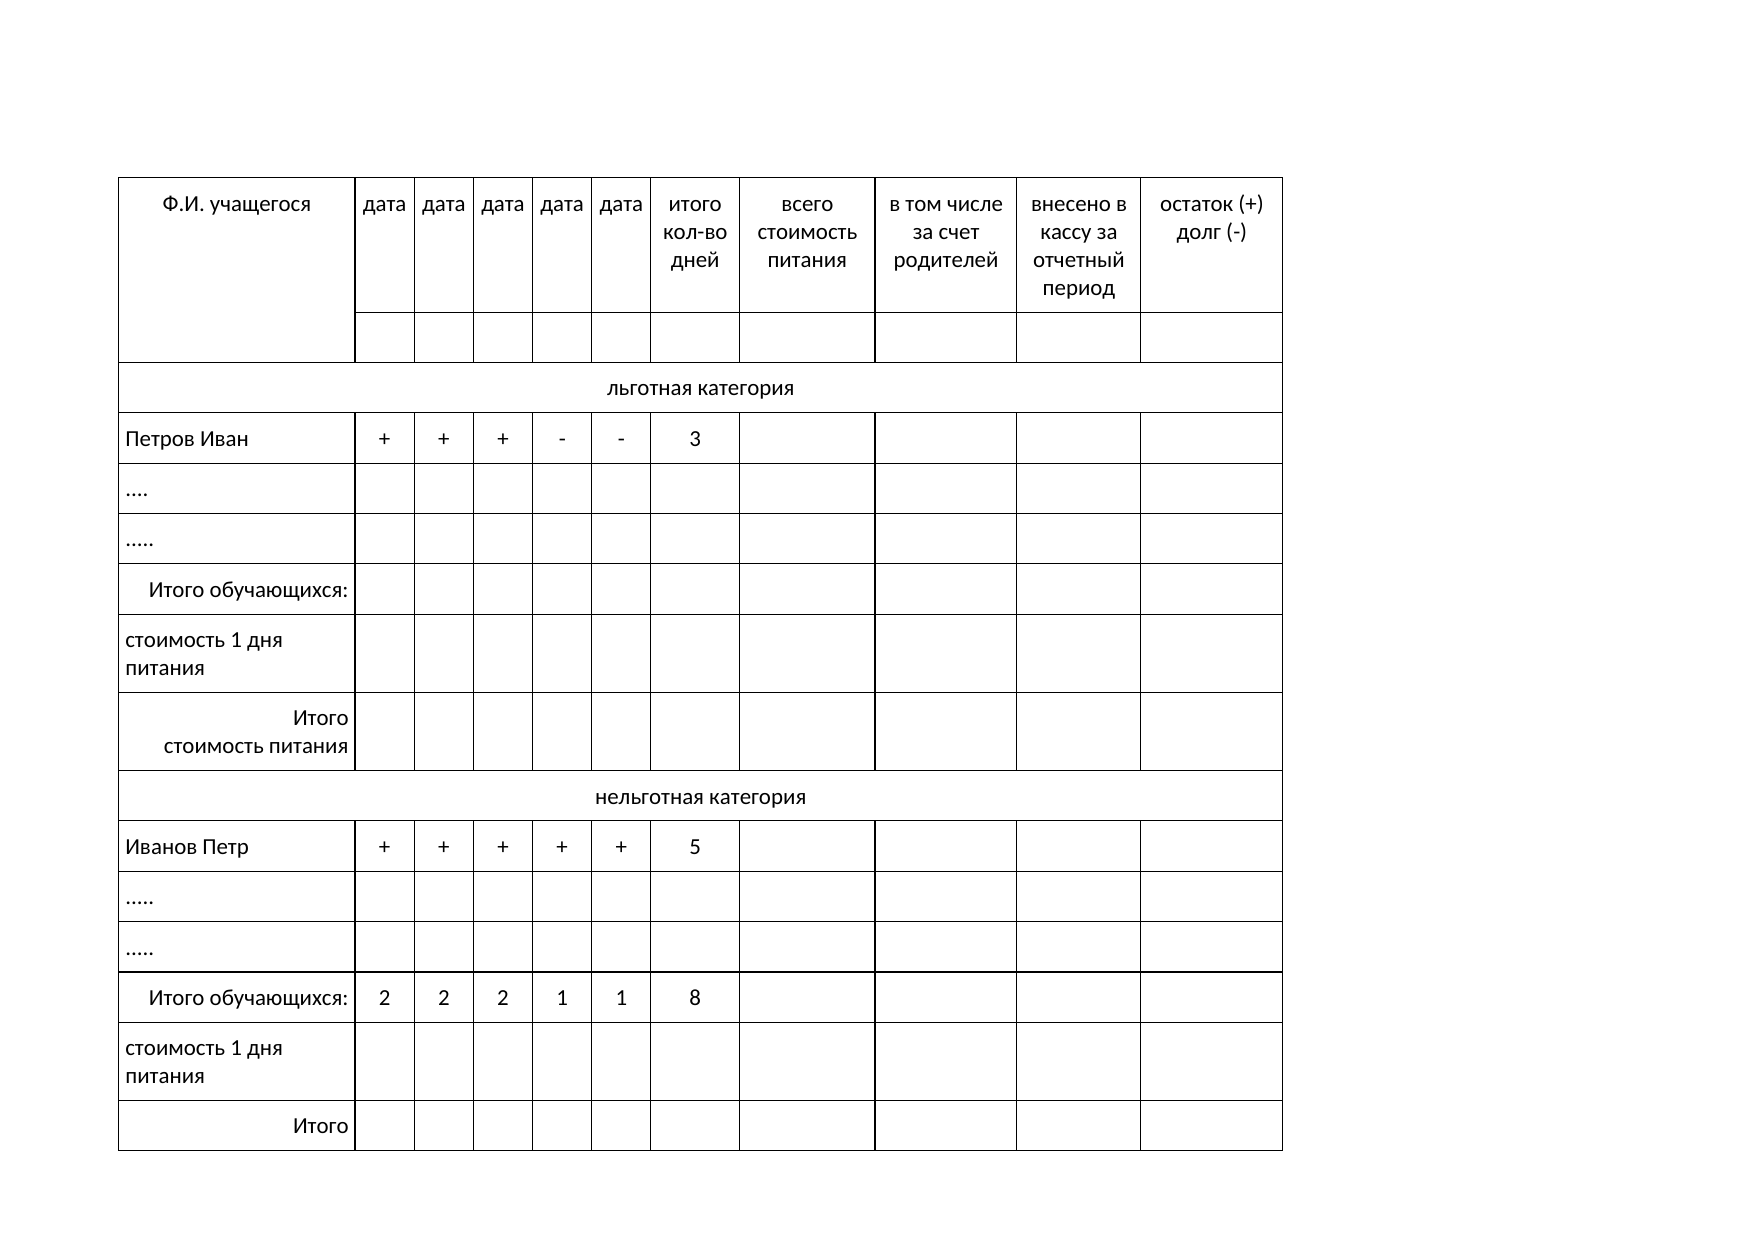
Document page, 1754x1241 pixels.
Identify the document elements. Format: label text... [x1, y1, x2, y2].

table_cell [740, 693, 874, 770]
table_cell [651, 564, 739, 613]
table_cell [592, 564, 650, 613]
table_cell [876, 1101, 1016, 1150]
table_cell [1141, 973, 1282, 1022]
table_cell [876, 821, 1016, 871]
table_cell [1017, 413, 1140, 462]
table_cell [415, 693, 473, 770]
table_cell [1141, 564, 1282, 613]
table_cell [1017, 514, 1140, 563]
table_cell 2 [415, 973, 473, 1022]
table_cell [474, 615, 532, 692]
table_cell 3 [651, 413, 739, 462]
table_cell [876, 514, 1016, 563]
table_cell [592, 872, 650, 921]
table_cell [876, 615, 1016, 692]
table_cell [1017, 1101, 1140, 1150]
table_cell [415, 464, 473, 513]
table_cell 1 [533, 973, 591, 1022]
table_cell [651, 1101, 739, 1150]
table_cell [651, 313, 739, 362]
table_header дата [415, 178, 473, 312]
table_cell [651, 464, 739, 513]
table_cell [1141, 922, 1282, 971]
table_cell [876, 1023, 1016, 1100]
table_cell [356, 564, 414, 613]
table_cell [1141, 872, 1282, 921]
table_cell - [533, 413, 591, 462]
table_header итого кол-во дней [651, 178, 739, 312]
table_cell 5 [651, 821, 739, 871]
table_cell [1017, 313, 1140, 362]
table_cell [356, 615, 414, 692]
table_cell [474, 922, 532, 971]
table_cell [474, 313, 532, 362]
table_cell 2 [474, 973, 532, 1022]
table_cell [740, 973, 874, 1022]
table_cell [592, 922, 650, 971]
table_cell [651, 1023, 739, 1100]
table_cell [651, 872, 739, 921]
table_cell [533, 1023, 591, 1100]
table_cell [356, 872, 414, 921]
table_cell [533, 922, 591, 971]
table_cell стоимость 1 дня питания [119, 615, 354, 692]
table_cell [740, 413, 874, 462]
table_cell Итого обучающихся: [119, 973, 354, 1022]
table_header Ф.И. учащегося [119, 178, 354, 362]
table_cell + [533, 821, 591, 871]
table_cell Петров Иван [119, 413, 354, 462]
table_cell [474, 1101, 532, 1150]
table_cell [356, 464, 414, 513]
table_cell [592, 313, 650, 362]
table_header всего стоимость питания [740, 178, 874, 312]
table_cell [356, 1023, 414, 1100]
table_cell [356, 693, 414, 770]
table_cell [1017, 973, 1140, 1022]
table_cell нельготная категория [119, 771, 1282, 820]
table_cell [592, 1101, 650, 1150]
table_cell + [415, 413, 473, 462]
table_cell [1017, 615, 1140, 692]
table_cell стоимость 1 дня питания [119, 1023, 354, 1100]
table_cell [1141, 693, 1282, 770]
table_cell [415, 514, 473, 563]
table_cell [356, 1101, 414, 1150]
table_cell [1141, 514, 1282, 563]
table_cell 2 [356, 973, 414, 1022]
table_cell [415, 615, 473, 692]
table_cell [533, 564, 591, 613]
table_header дата [533, 178, 591, 312]
table_cell [1017, 922, 1140, 971]
table_cell [415, 922, 473, 971]
table_cell + [474, 821, 532, 871]
table_cell [474, 464, 532, 513]
table_cell [1017, 693, 1140, 770]
table_cell [876, 922, 1016, 971]
table_cell [1017, 872, 1140, 921]
table_cell - [592, 413, 650, 462]
table_cell [474, 514, 532, 563]
table_cell льготная категория [119, 363, 1282, 412]
table_cell [533, 615, 591, 692]
table_cell [1141, 1101, 1282, 1150]
table_cell [740, 1101, 874, 1150]
table_header дата [474, 178, 532, 312]
table_cell .... [119, 464, 354, 513]
table_cell + [356, 821, 414, 871]
table_cell [356, 313, 414, 362]
table_cell [740, 821, 874, 871]
table_cell [592, 615, 650, 692]
table_cell [651, 615, 739, 692]
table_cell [119, 1101, 354, 1150]
table_cell [740, 514, 874, 563]
table_header внесено в кассу за отчетный период [1017, 178, 1140, 312]
table_cell [533, 464, 591, 513]
table_cell [876, 872, 1016, 921]
table_cell + [356, 413, 414, 462]
table_cell [740, 615, 874, 692]
table_cell [533, 872, 591, 921]
table_cell [651, 922, 739, 971]
table_cell [876, 693, 1016, 770]
table_cell ..... [119, 514, 354, 563]
table_cell [592, 693, 650, 770]
table_cell [474, 872, 532, 921]
table_cell Иванов Петр [119, 821, 354, 871]
table_cell [740, 922, 874, 971]
table_header дата [356, 178, 414, 312]
table_cell 1 [592, 973, 650, 1022]
table_cell [1141, 821, 1282, 871]
table_cell [474, 564, 532, 613]
table_cell [740, 313, 874, 362]
table_cell [1017, 1023, 1140, 1100]
table_cell [592, 464, 650, 513]
table_cell [651, 514, 739, 563]
table_cell [415, 1023, 473, 1100]
table_cell [876, 313, 1016, 362]
table_cell [1017, 464, 1140, 513]
table_cell [876, 464, 1016, 513]
table_cell [1141, 615, 1282, 692]
table_cell [533, 693, 591, 770]
table_cell [415, 1101, 473, 1150]
table_cell [592, 1023, 650, 1100]
table_cell [415, 872, 473, 921]
table_header в том числе за счет родителей [876, 178, 1016, 312]
table_cell + [474, 413, 532, 462]
table_cell [876, 413, 1016, 462]
table_cell [533, 313, 591, 362]
table_cell + [592, 821, 650, 871]
table_cell [876, 564, 1016, 613]
table_cell [740, 872, 874, 921]
table_cell [533, 1101, 591, 1150]
table_cell ..... [119, 922, 354, 971]
table_cell ..... [119, 872, 354, 921]
table_cell [356, 922, 414, 971]
table_cell [592, 514, 650, 563]
table_cell Итого обучающихся: [119, 564, 354, 613]
table_cell [1141, 1023, 1282, 1100]
table_cell [415, 564, 473, 613]
table_cell [740, 464, 874, 513]
table_cell Итого стоимость питания [119, 693, 354, 770]
table_cell [740, 564, 874, 613]
table_cell [1017, 564, 1140, 613]
table_cell [1017, 821, 1140, 871]
table_cell [651, 693, 739, 770]
table_cell [876, 973, 1016, 1022]
table_cell [356, 514, 414, 563]
table_cell [1141, 464, 1282, 513]
table_header остаток (+) долг (-) [1141, 178, 1282, 312]
table_cell [1141, 413, 1282, 462]
table_cell [1141, 313, 1282, 362]
table_cell 8 [651, 973, 739, 1022]
table_cell + [415, 821, 473, 871]
table_cell [533, 514, 591, 563]
table_cell [740, 1023, 874, 1100]
table_header дата [592, 178, 650, 312]
table_cell [474, 1023, 532, 1100]
table_cell [474, 693, 532, 770]
table_cell [415, 313, 473, 362]
